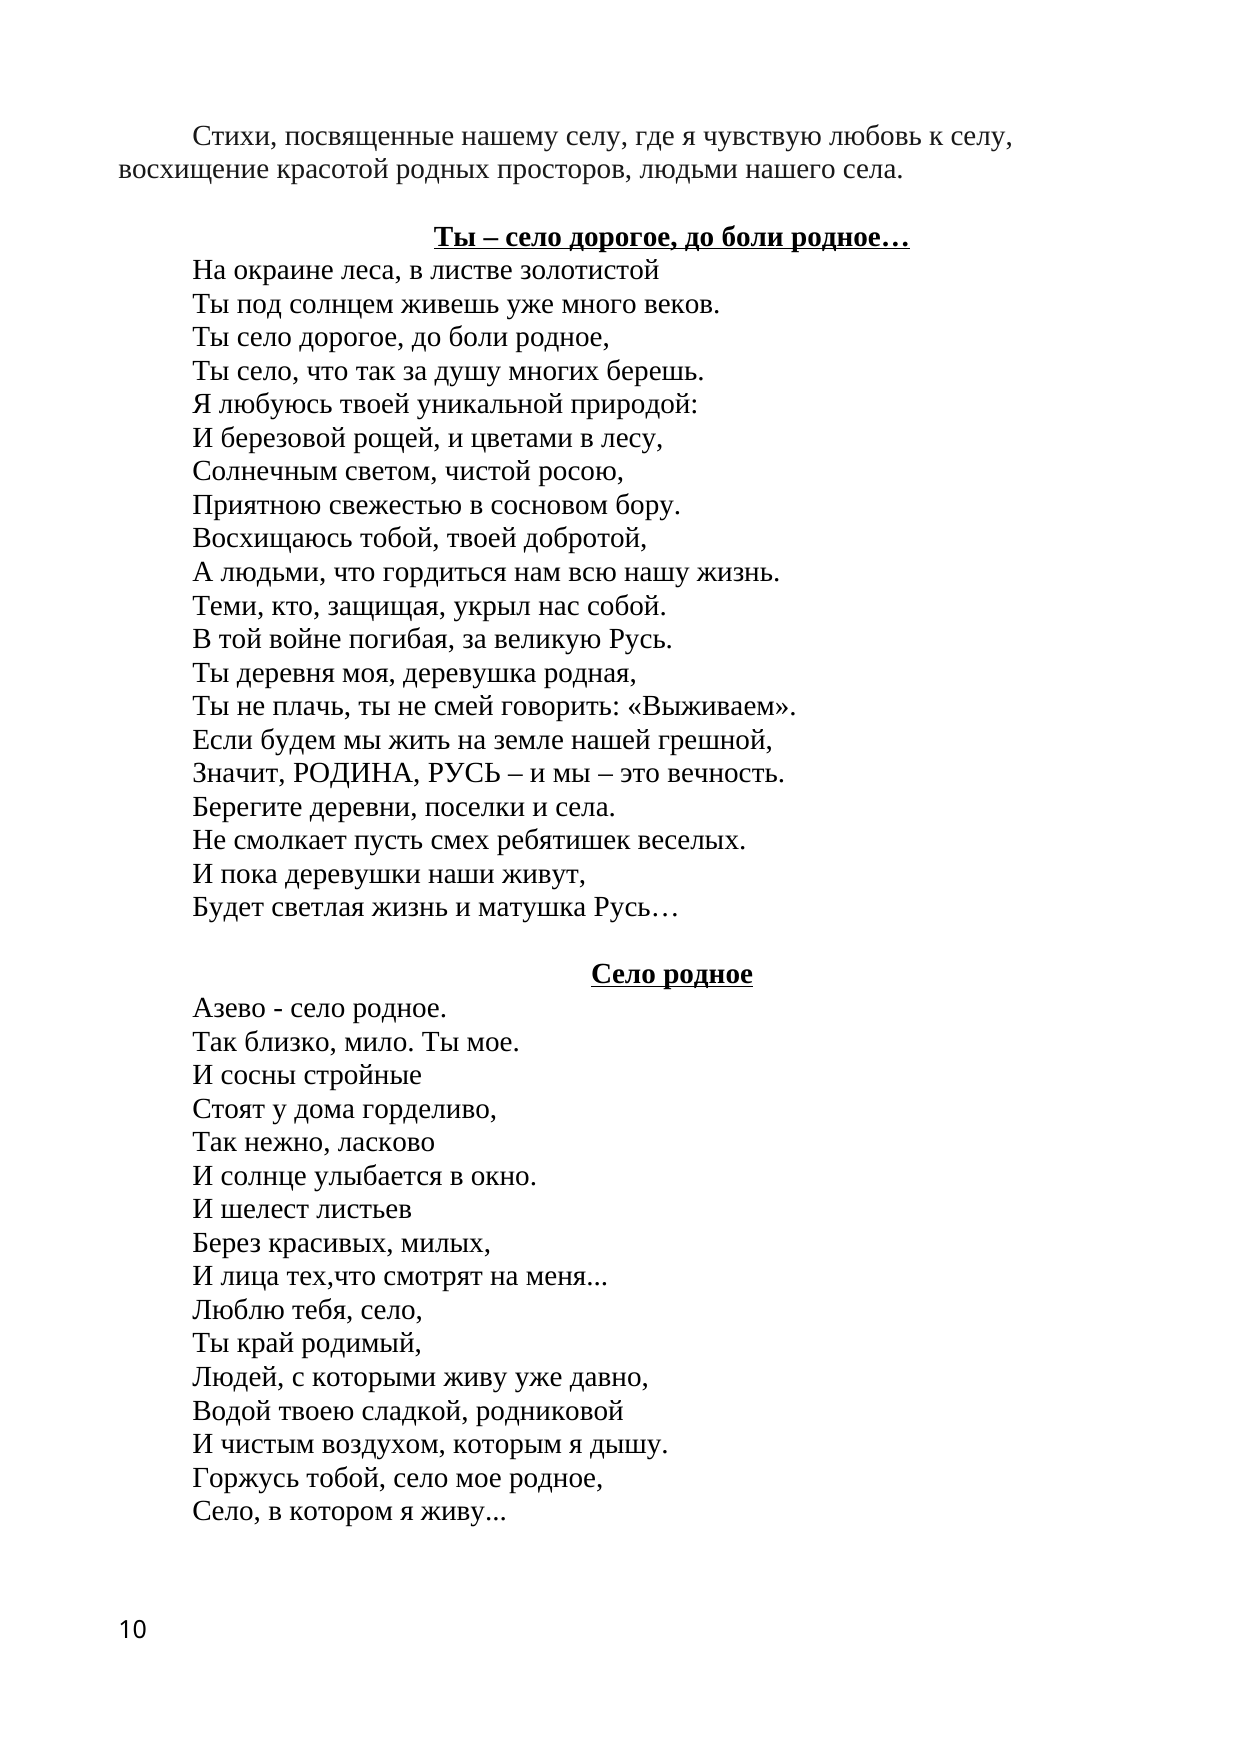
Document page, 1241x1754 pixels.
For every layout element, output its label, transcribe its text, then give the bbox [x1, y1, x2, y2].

text И чистым воздухом, которым я дышу. [118, 1426, 1152, 1460]
text Берез красивых, милых, [118, 1225, 1152, 1258]
text Теми, кто, защищая, укрыл нас собой. [118, 588, 1152, 621]
text Так нежно, ласково [118, 1124, 1152, 1158]
text И березовой рощей, и цветами в лесу, [118, 420, 1152, 453]
text Ты – село дорогое, до боли родное… [118, 219, 1152, 252]
text Стоят у дома горделиво, [118, 1091, 1152, 1124]
text Люблю тебя, село, [118, 1292, 1152, 1326]
text Берегите деревни, поселки и села. [118, 789, 1152, 822]
text В той войне погибая, за великую Русь. [118, 621, 1152, 655]
text Село родное [118, 957, 1152, 990]
text Ты село, что так за душу многих берешь. [118, 353, 1152, 386]
text Ты под солнцем живешь уже много веков. [118, 286, 1152, 319]
text Будет светлая жизнь и матушка Русь… [118, 889, 1152, 923]
text Приятною свежестью в сосновом бору. [118, 487, 1152, 521]
text Горжусь тобой, село мое родное, [118, 1460, 1152, 1493]
text Я любуюсь твоей уникальной природой: [118, 386, 1152, 420]
text Стихи, посвященные нашему селу, где я чувствую любовь к селу, восхищение красотой родных просторов, людьми нашего села. [118, 118, 1152, 185]
text Так близко, мило. Ты мое. [118, 1024, 1152, 1057]
text Азево - село родное. [118, 990, 1152, 1024]
text И пока деревушки наши живут, [118, 856, 1152, 889]
text Людей, с которыми живу уже давно, [118, 1359, 1152, 1393]
text И солнце улыбается в окно. [118, 1158, 1152, 1191]
text И лица тех,что смотрят на меня... [118, 1258, 1152, 1292]
text Восхищаюсь тобой, твоей добротой, [118, 521, 1152, 554]
text Ты село дорогое, до боли родное, [118, 319, 1152, 353]
text Не смолкает пусть смех ребятишек веселых. [118, 822, 1152, 856]
text Ты не плачь, ты не смей говорить: «Выживаем». [118, 688, 1152, 722]
text Ты край родимый, [118, 1326, 1152, 1359]
text Ты деревня моя, деревушка родная, [118, 655, 1152, 688]
text Село, в котором я живу... [118, 1493, 1152, 1527]
text А людьми, что гордиться нам всю нашу жизнь. [118, 554, 1152, 588]
text И сосны стройные [118, 1057, 1152, 1091]
text Солнечным светом, чистой росою, [118, 453, 1152, 487]
text Значит, РОДИНА, РУСЬ – и мы – это вечность. [118, 755, 1152, 789]
text Если будем мы жить на земле нашей грешной, [118, 722, 1152, 755]
text И шелест листьев [118, 1191, 1152, 1225]
text На окраине леса, в листве золотистой [118, 252, 1152, 286]
text Водой твоею сладкой, родниковой [118, 1393, 1152, 1426]
